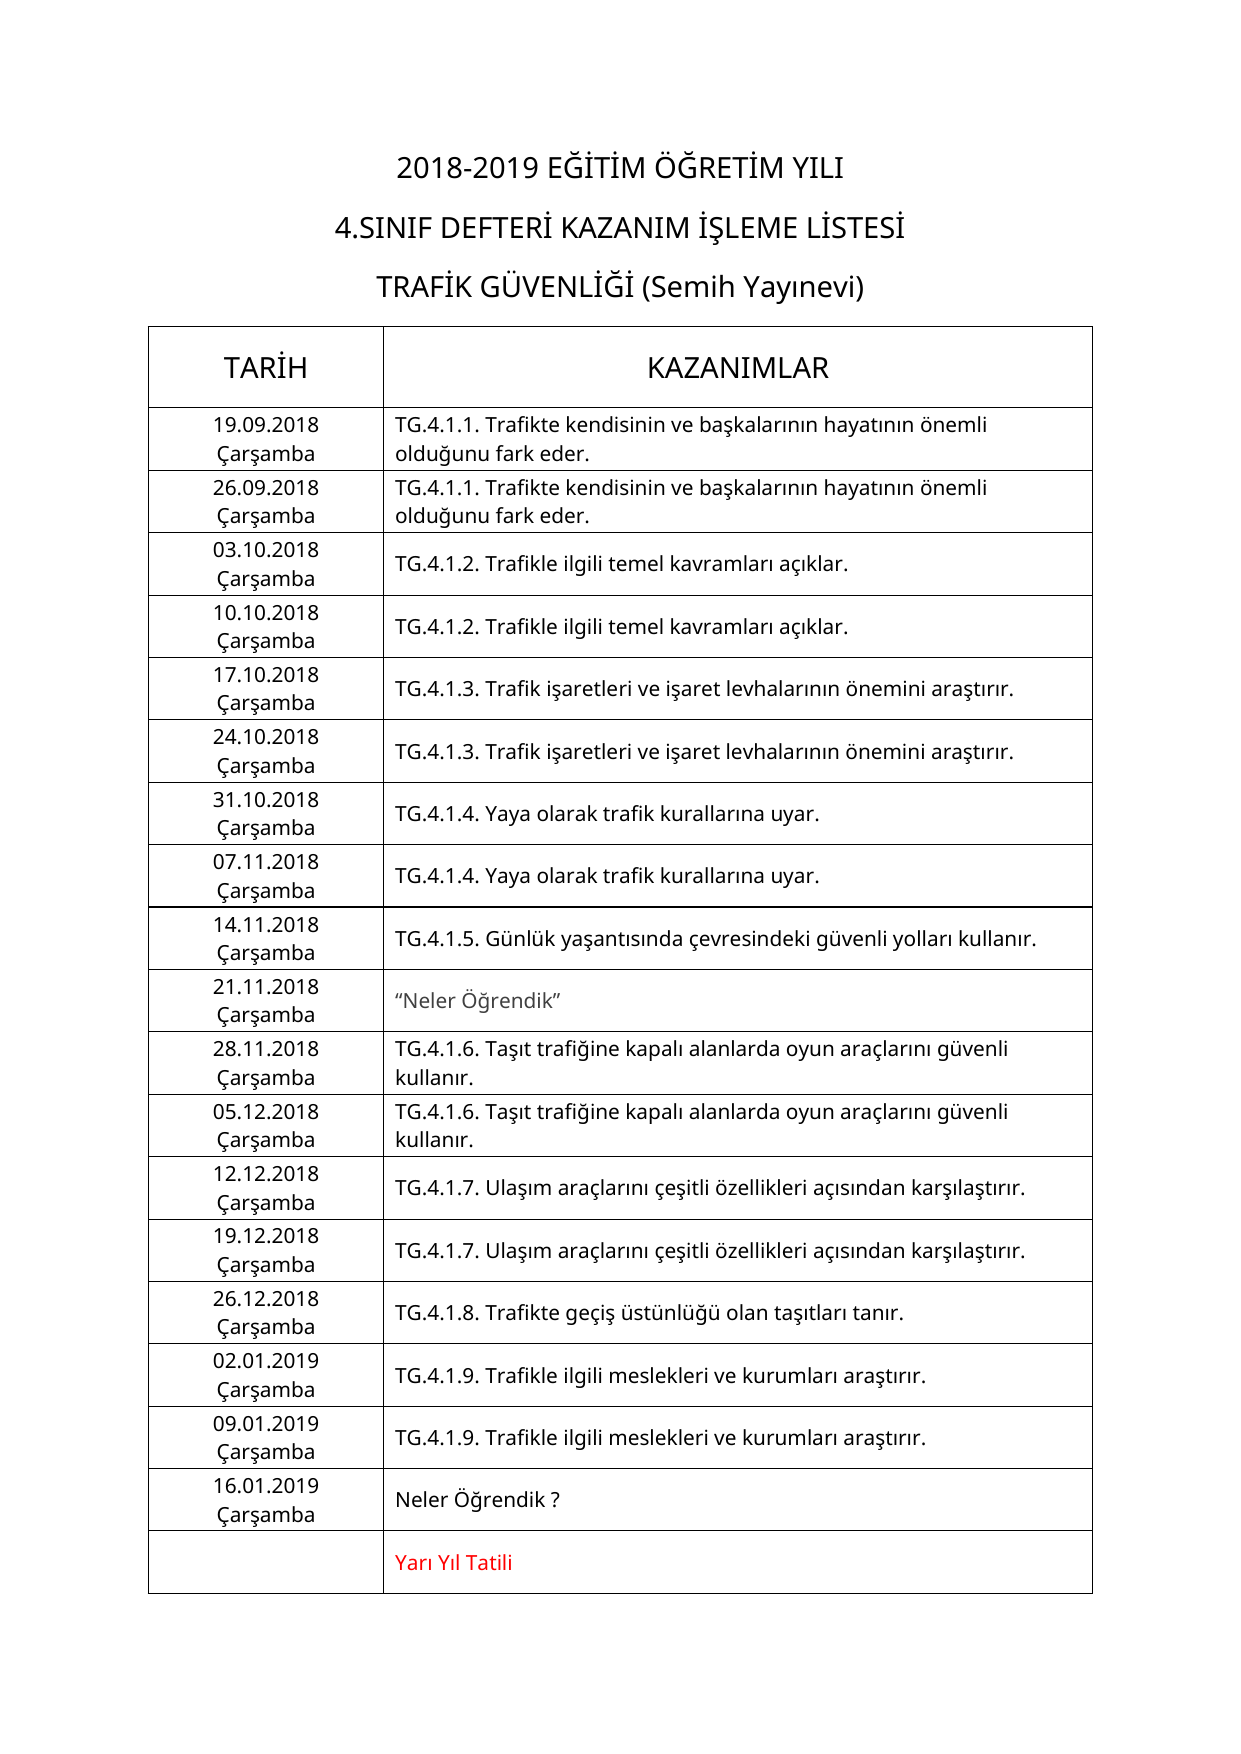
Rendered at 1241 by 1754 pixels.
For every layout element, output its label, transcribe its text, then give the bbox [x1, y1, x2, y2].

table_cell 17.10.2018 Çarşamba [149, 658, 383, 719]
table_cell 19.09.2018 Çarşamba [149, 408, 383, 470]
table_cell TG.4.1.6. Taşıt trafiğine kapalı alanlarda oyun araçlarını güvenli kullanır. [384, 1032, 1092, 1094]
table_cell TG.4.1.8. Trafikte geçiş üstünlüğü olan taşıtları tanır. [384, 1282, 1092, 1343]
table_cell TG.4.1.3. Trafik işaretleri ve işaret levhalarının önemini araştırır. [384, 720, 1092, 782]
table_cell 21.11.2018 Çarşamba [149, 970, 383, 1031]
table_cell 03.10.2018 Çarşamba [149, 533, 383, 594]
table_cell Neler Öğrendik ? [384, 1469, 1092, 1530]
text TRAFİK GÜVENLİĞİ (Semih Yayınevi) [148, 267, 1093, 306]
table_header KAZANIMLAR [384, 327, 1092, 407]
table_cell TG.4.1.7. Ulaşım araçlarını çeşitli özellikleri açısından karşılaştırır. [384, 1157, 1092, 1218]
table_cell 10.10.2018 Çarşamba [149, 596, 383, 657]
table_cell 07.11.2018 Çarşamba [149, 845, 383, 906]
table_cell TG.4.1.7. Ulaşım araçlarını çeşitli özellikleri açısından karşılaştırır. [384, 1220, 1092, 1281]
table_cell TG.4.1.2. Trafikle ilgili temel kavramları açıklar. [384, 596, 1092, 657]
table_cell “Neler Öğrendik” [384, 970, 1092, 1031]
table_cell [149, 1531, 383, 1593]
table_cell Yarı Yıl Tatili [384, 1531, 1092, 1593]
table_cell 02.01.2019 Çarşamba [149, 1344, 383, 1406]
table_cell 26.09.2018 Çarşamba [149, 471, 383, 532]
table_cell TG.4.1.9. Trafikle ilgili meslekleri ve kurumları araştırır. [384, 1344, 1092, 1406]
table_cell 16.01.2019 Çarşamba [149, 1469, 383, 1530]
table_cell TG.4.1.4. Yaya olarak trafik kurallarına uyar. [384, 783, 1092, 844]
table_cell 09.01.2019 Çarşamba [149, 1407, 383, 1468]
table_cell 24.10.2018 Çarşamba [149, 720, 383, 782]
table_cell 28.11.2018 Çarşamba [149, 1032, 383, 1094]
table_cell 26.12.2018 Çarşamba [149, 1282, 383, 1343]
table_cell TG.4.1.4. Yaya olarak trafik kurallarına uyar. [384, 845, 1092, 906]
table_cell TG.4.1.9. Trafikle ilgili meslekleri ve kurumları araştırır. [384, 1407, 1092, 1468]
table_cell TG.4.1.1. Trafikte kendisinin ve başkalarının hayatının önemli olduğunu fark eder. [384, 471, 1092, 532]
text 2018-2019 EĞİTİM ÖĞRETİM YILI [148, 148, 1093, 187]
table_cell TG.4.1.6. Taşıt trafiğine kapalı alanlarda oyun araçlarını güvenli kullanır. [384, 1095, 1092, 1156]
table_cell TG.4.1.5. Günlük yaşantısında çevresindeki güvenli yolları kullanır. [384, 908, 1092, 969]
table_cell TG.4.1.1. Trafikte kendisinin ve başkalarının hayatının önemli olduğunu fark eder. [384, 408, 1092, 470]
text 4.SINIF DEFTERİ KAZANIM İŞLEME LİSTESİ [148, 207, 1093, 247]
table_cell 12.12.2018 Çarşamba [149, 1157, 383, 1218]
table_header TARİH [149, 327, 383, 407]
table_cell 14.11.2018 Çarşamba [149, 908, 383, 969]
table_cell TG.4.1.2. Trafikle ilgili temel kavramları açıklar. [384, 533, 1092, 594]
table_cell 05.12.2018 Çarşamba [149, 1095, 383, 1156]
table_cell 31.10.2018 Çarşamba [149, 783, 383, 844]
table_cell TG.4.1.3. Trafik işaretleri ve işaret levhalarının önemini araştırır. [384, 658, 1092, 719]
table_cell 19.12.2018 Çarşamba [149, 1220, 383, 1281]
